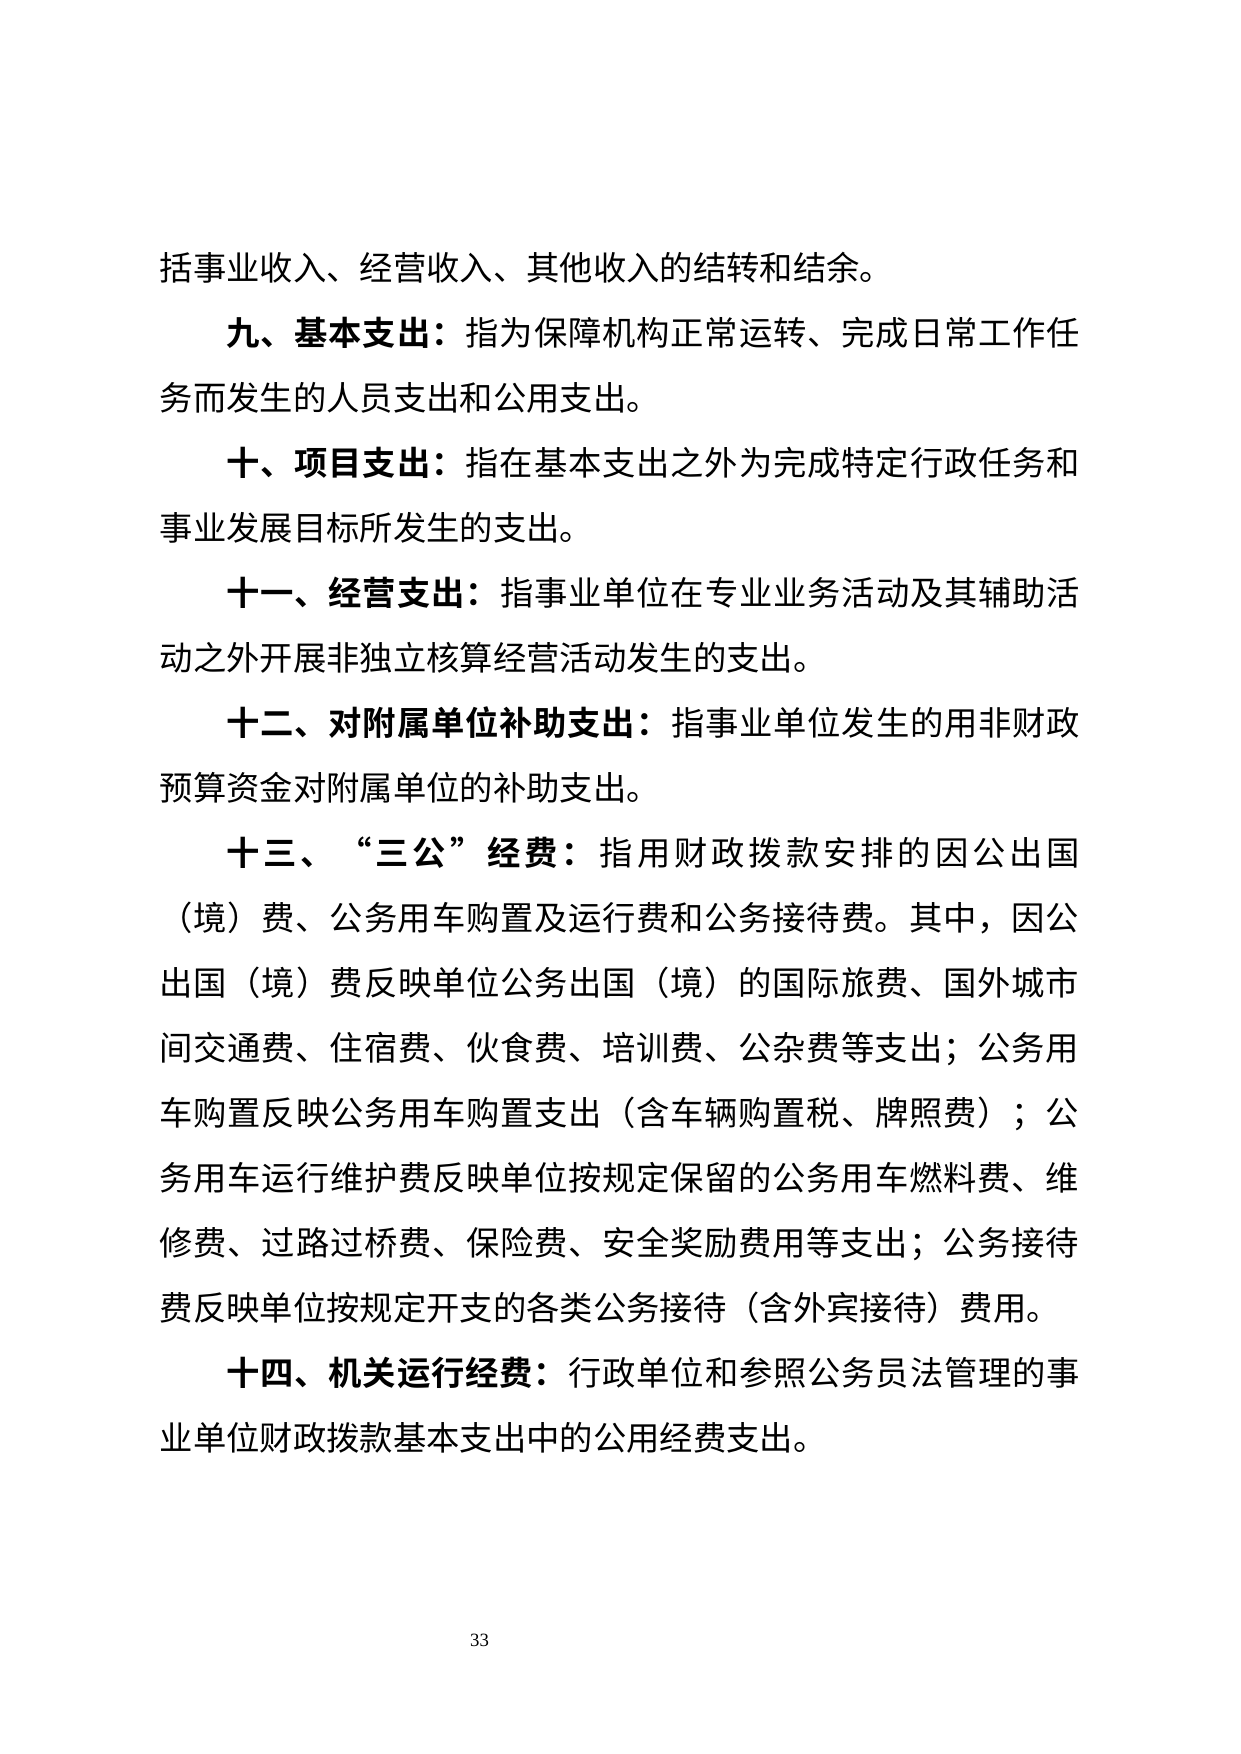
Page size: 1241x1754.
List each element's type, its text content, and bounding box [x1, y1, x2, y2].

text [159, 233, 1081, 298]
text 九、基本支出：指为保障机构正常运转、完成日常工作任务而发生的人员支出和公用支出。 [159, 298, 1081, 428]
text 十、项目支出：指在基本支出之外为完成特定行政任务和事业发展目标所发生的支出。 [159, 428, 1081, 558]
text 十二、对附属单位补助支出：指事业单位发生的用非财政预算资金对附属单位的补助支出。 [159, 688, 1081, 818]
text 十四、机关运行经费：行政单位和参照公务员法管理的事业单位财政拨款基本支出中的公用经费支出。 [159, 1338, 1081, 1468]
text 十一、经营支出：指事业单位在专业业务活动及其辅助活动之外开展非独立核算经营活动发生的支出。 [159, 558, 1081, 688]
text 十三、“三公”经费：指用财政拨款安排的因公出国（境）费、公务用车购置及运行费和公务接待费。其中，因公出国（境）费反映单位公务出国（境）的国际旅费、国外城市间交通费、住宿费、伙食费、培训费、公杂费等支出；公务用车购置反映公务用车购置支出（含车辆购置税、牌照费）；公务用车运行维护费反映单位按规定保留的公务用车燃料费、维修费、过路过桥费、保险费、安全奖励费用等支出；公务接待费反映单位按规定开支的各类公务接待（含外宾接待）费用。 [159, 818, 1081, 1338]
